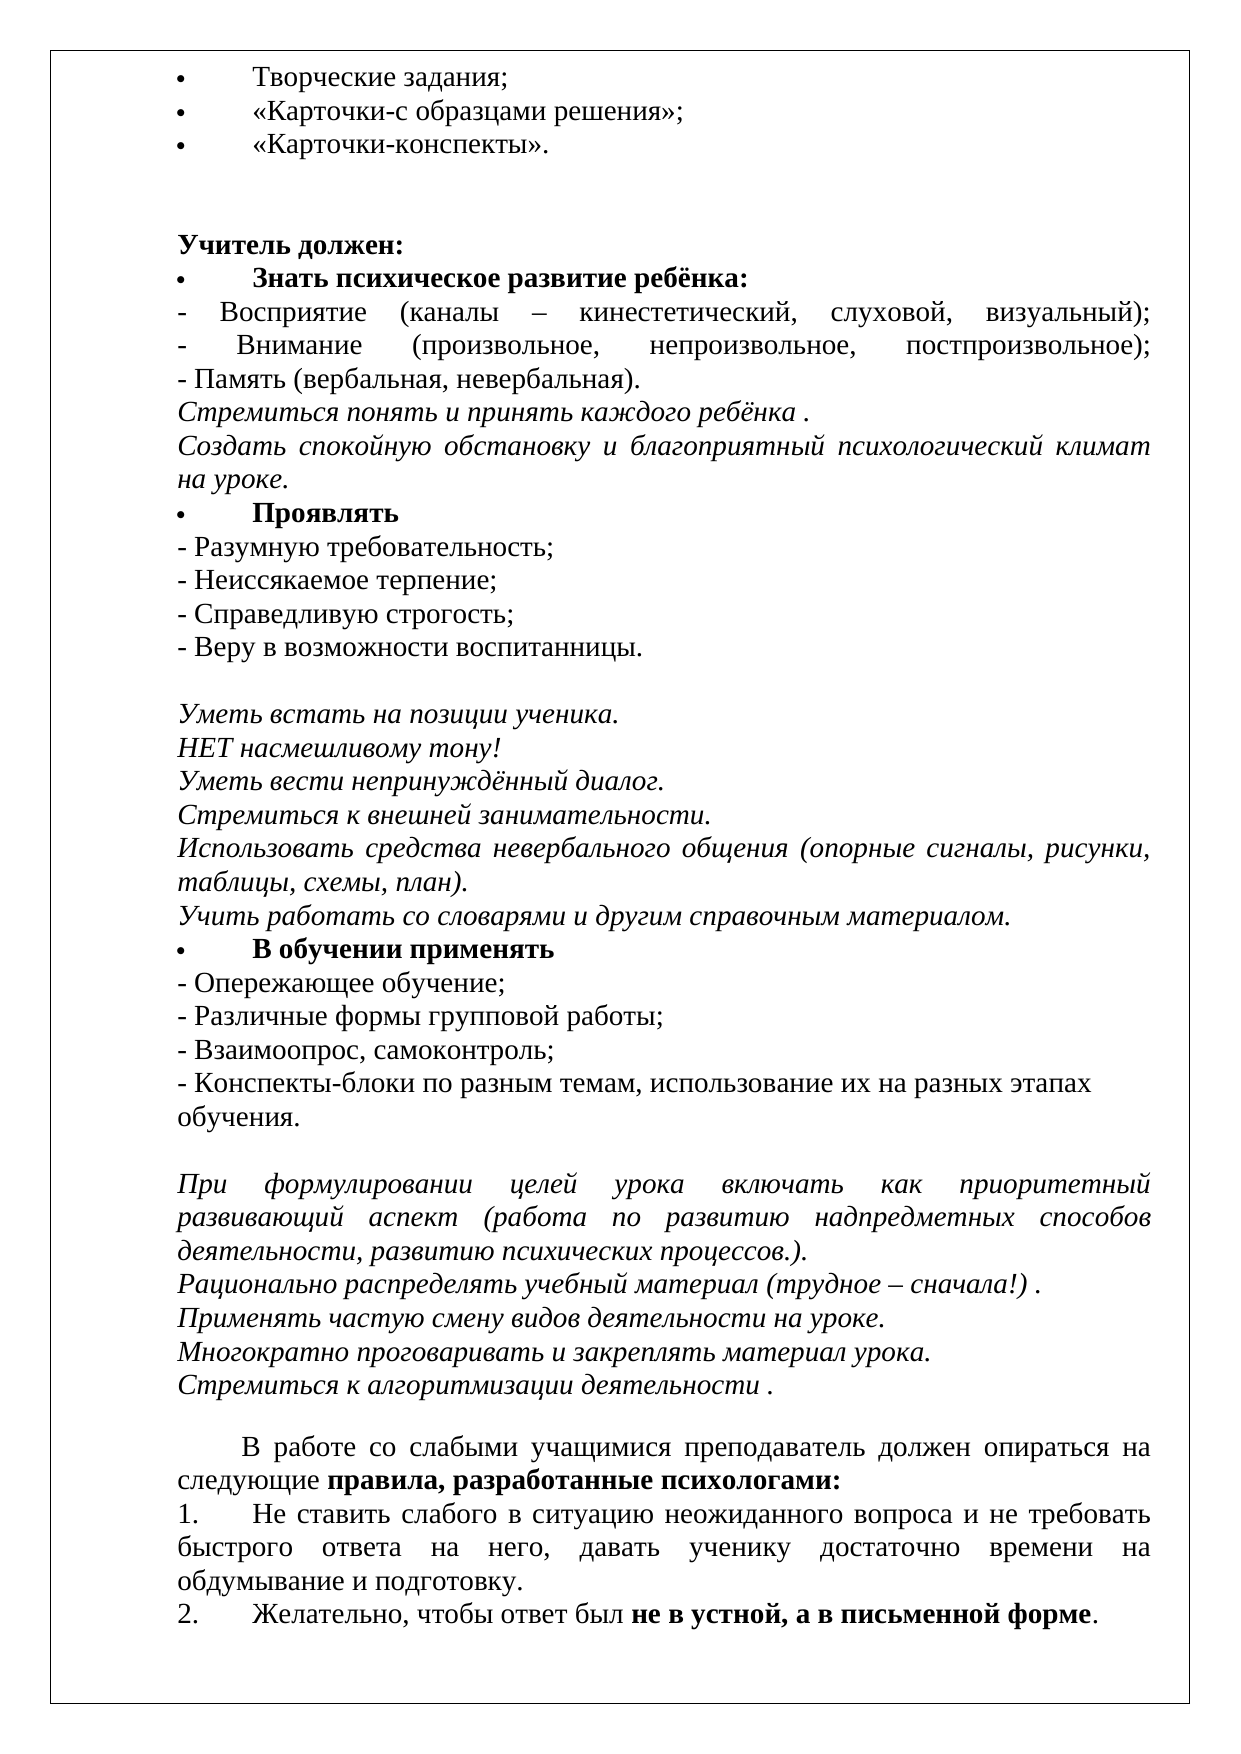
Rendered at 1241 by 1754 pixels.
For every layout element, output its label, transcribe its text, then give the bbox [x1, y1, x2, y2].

list В обучении применять [177, 931, 1152, 965]
text При формулировании целей урока включать как приоритетный развивающий аспект (работа по развитию надпредметных способов деятельности, развитию психических процессов.). [177, 1166, 1152, 1267]
list Творческие задания; [177, 59, 1152, 93]
text Уметь встать на позиции ученика. [177, 696, 1152, 730]
text В работе со слабыми учащимися преподаватель должен опираться на следующие правила, разработанные психологами: [177, 1429, 1152, 1496]
text Уметь вести непринуждённый диалог. [177, 763, 1152, 797]
text - Опережающее обучение; - Различные формы групповой работы; - Взаимоопрос, самоконтроль; - Конспекты-блоки по разным темам, использование их на разных этапах обучения. [177, 965, 1152, 1132]
text Учитель должен: [177, 227, 1152, 260]
text Стремиться понять и принять каждого ребёнка . [177, 394, 1152, 428]
text Стремиться к алгоритмизации деятельности . [177, 1367, 1152, 1401]
text Учить работать со словарями и другим справочным материалом. [177, 898, 1152, 931]
list «Карточки-конспекты». [177, 126, 1152, 160]
text НЕТ насмешливому тону! [177, 730, 1152, 763]
text - Разумную требовательность; - Неиссякаемое терпение; - Справедливую строгость; - Веру в возможности воспитанницы. [177, 529, 1152, 663]
list Знать психическое развитие ребёнка: [177, 260, 1152, 294]
text Рационально распределять учебный материал (трудное – сначала!) . [177, 1267, 1152, 1300]
text Использовать средства невербального общения (опорные сигналы, рисунки, таблицы, схемы, план). [177, 831, 1152, 898]
list «Карточки-с образцами решения»; [177, 93, 1152, 126]
text - Восприятие (каналы – кинестетический, слуховой, визуальный); - Внимание (произвольное, непроизвольное, постпроизвольное); - Память (вербальная, невербальная). [177, 294, 1152, 394]
list Не ставить слабого в ситуацию неожиданного вопроса и не требовать быстрого ответа на него, давать ученику достаточно времени на обдумывание и подготовку. [177, 1496, 1152, 1596]
text Многократно проговаривать и закреплять материал урока. [177, 1334, 1152, 1367]
text Стремиться к внешней занимательности. [177, 797, 1152, 831]
list Желательно, чтобы ответ был не в устной, а в письменной форме. [177, 1596, 1152, 1630]
list Проявлять [177, 495, 1152, 529]
text Применять частую смену видов деятельности на уроке. [177, 1300, 1152, 1334]
text Создать спокойную обстановку и благоприятный психологический климат на уроке. [177, 428, 1152, 495]
